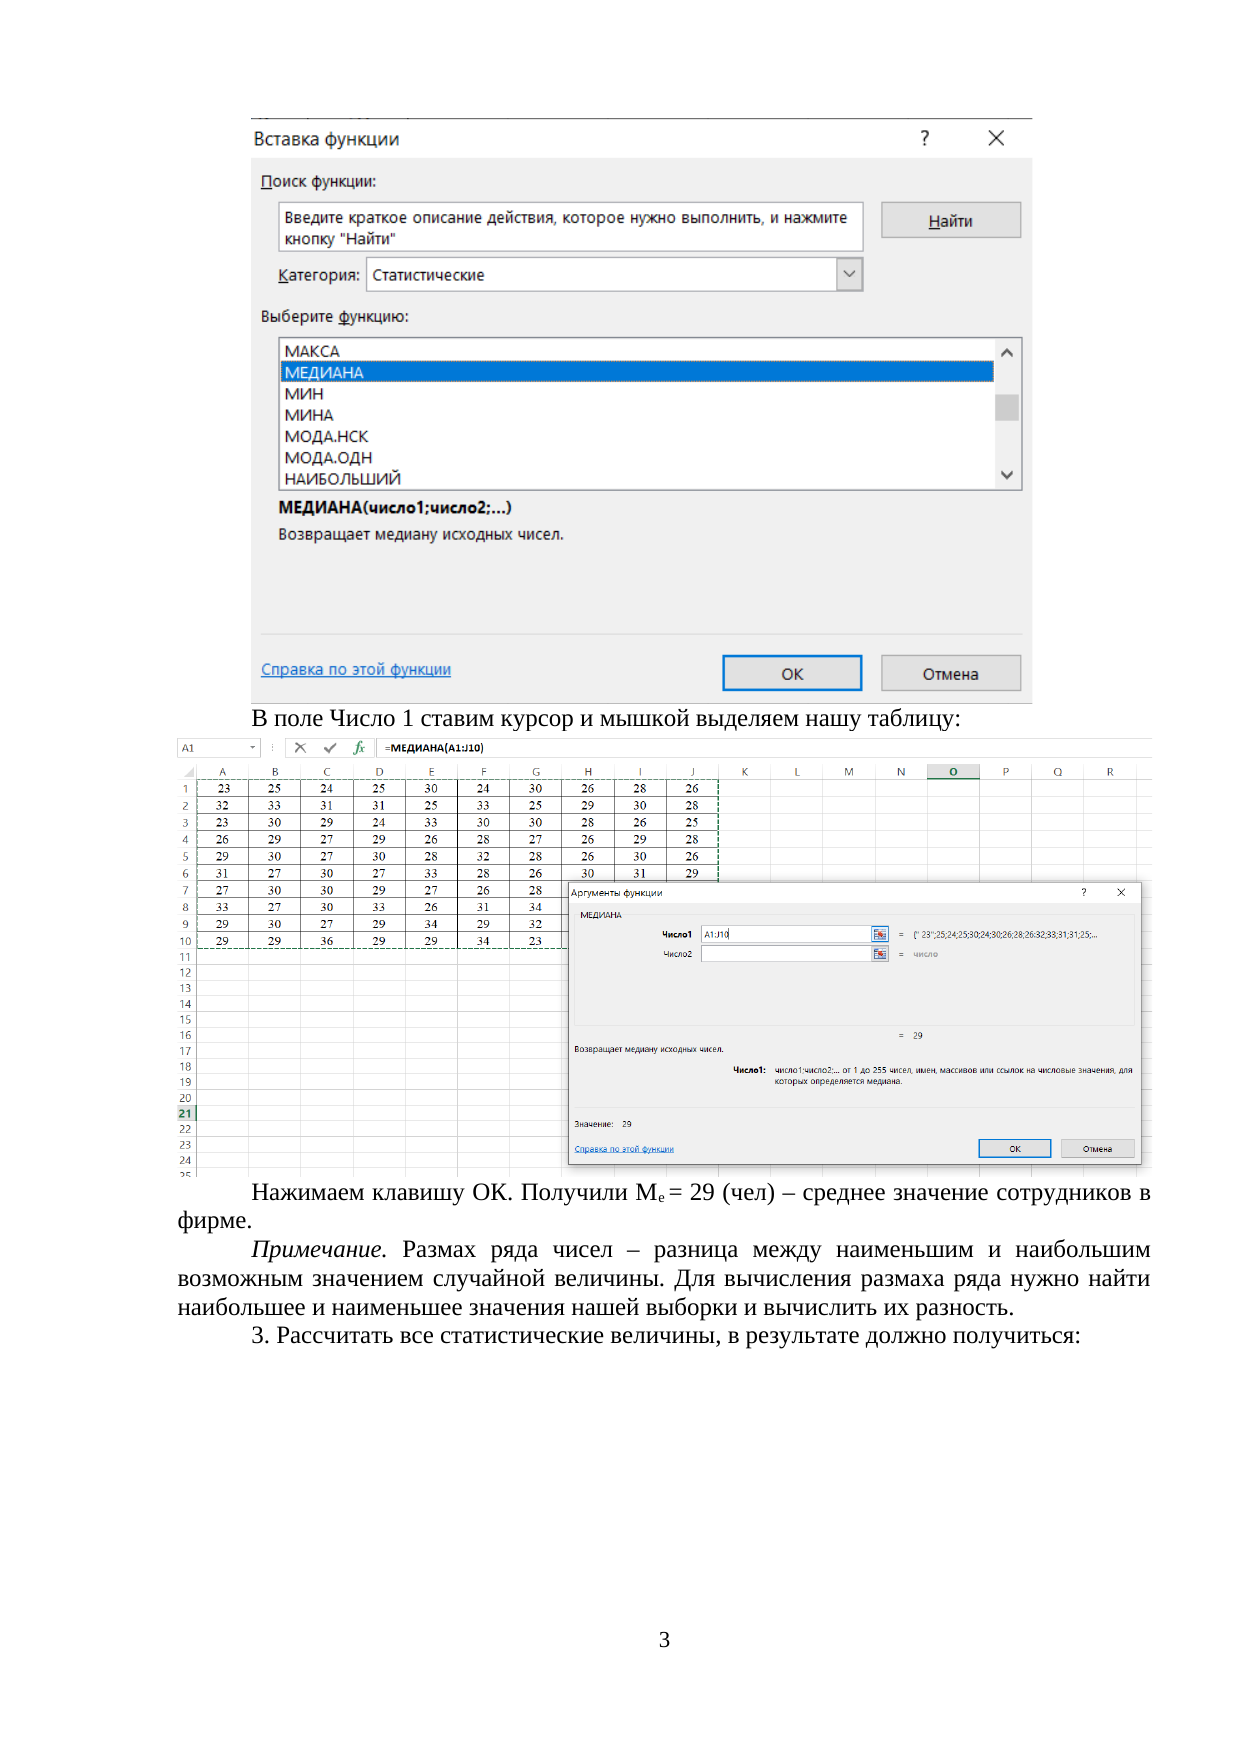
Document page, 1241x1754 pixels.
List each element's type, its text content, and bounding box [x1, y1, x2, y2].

picture [251, 118, 1033, 704]
picture [177, 731, 1153, 1177]
text Примечание. Размах ряда чисел – разница между наименьшим и наибольшим возможным значением случайной величины. Для вычисления размаха ряда нужно найти наибольшее и наименьшее значения нашей выборки и вычислить их разность. [177, 1234, 1152, 1321]
text Нажимаем клавишу ОК. Получили Ме = 29 (чел) – среднее значение сотрудников в фирме. [177, 1177, 1152, 1234]
text 3. Рассчитать все статистические величины, в результате должно получиться: [177, 1321, 1152, 1349]
text В поле Число 1 ставим курсор и мышкой выделяем нашу таблицу: [177, 703, 1152, 731]
